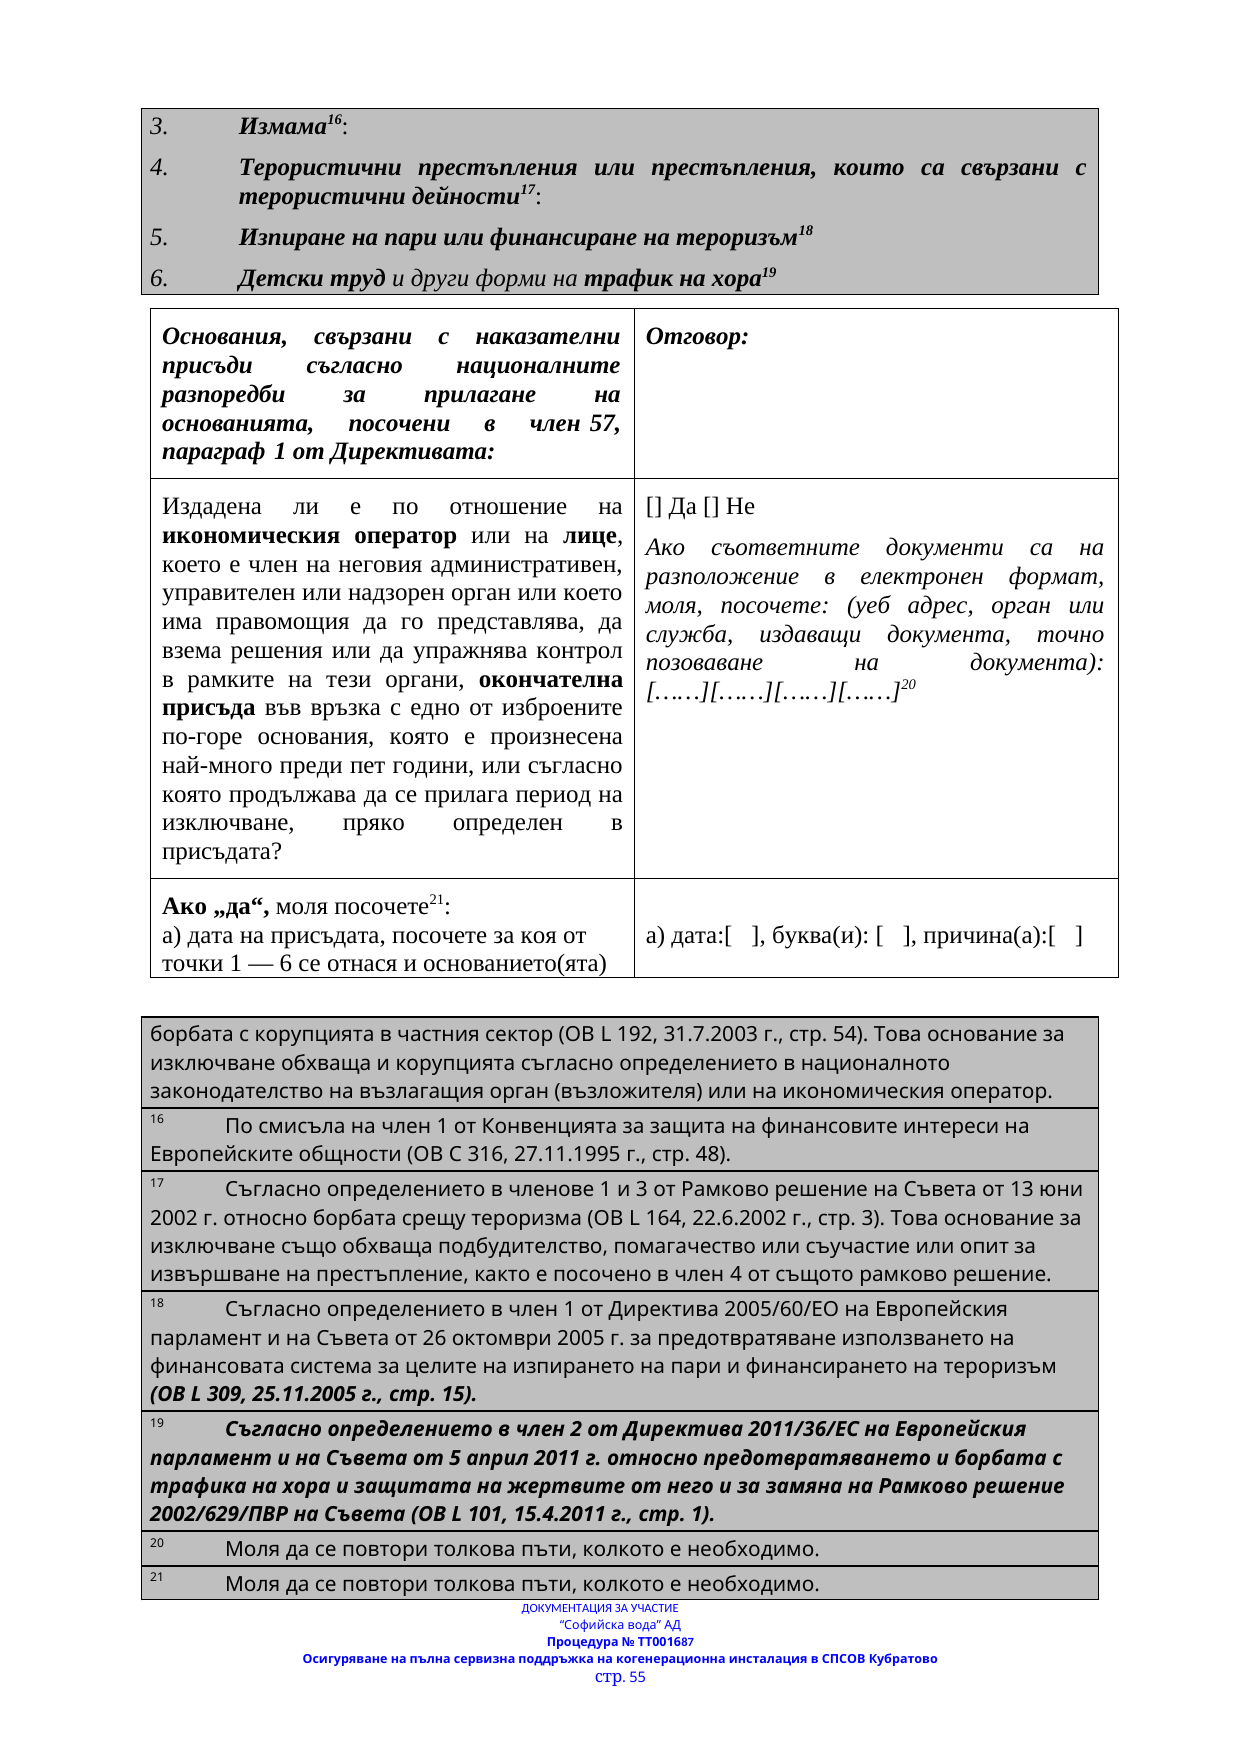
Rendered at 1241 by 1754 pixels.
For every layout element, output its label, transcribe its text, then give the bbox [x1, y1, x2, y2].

list Измама: [142, 109, 1098, 140]
table_cell a) дата:[ ], буква(и): [ ], причина(а):[ ] б) [……] в) продължителността на срока на изключване [……] и съответната(ите) точка(и) [ ] Ако съответните документи са на разположение в електронен формат, моля, посочете: (уеб адрес, орган или служба, издаващи документа, точно позоваване на документа): [……][……][……][……] [635, 879, 1118, 977]
table_cell [] Да [] Не Ако съответните документи са на разположение в електронен формат, моля, посочете: (уеб адрес, орган или служба, издаващи документа, точно позоваване на документа): [……][……][……][……] [635, 479, 1118, 877]
list Терористични престъпления или престъпления, които са свързани с терористични дейности: [142, 149, 1098, 210]
table_header Отговор: [635, 309, 1118, 478]
table_cell Издадена ли е по отношение на икономическия оператор или на лице, което е член на неговия административен, управителен или надзорен орган или което има правомощия да го представлява, да взема решения или да упражнява контрол в рамките на тези органи, окончателна присъда във връзка с едно от изброените по-горе основания, която е произнесена най-много преди пет години, или съгласно която продължава да се прилага период на изключване, пряко определен в присъдата? [151, 479, 634, 877]
table_cell Ако „да“, моля посочете: а) дата на присъдата, посочете за коя от точки 1 — 6 се отнася и основанието(ята) за нея; б) посочете лицето, което е осъдено [ ]; в) доколкото е пряко указано в присъдата: [151, 879, 634, 977]
table_header Основания, свързани с наказателни присъди съгласно националните разпоредби за прилагане на основанията, посочени в член 57, параграф 1 от Директивата: [151, 309, 634, 478]
list Изпиране на пари или финансиране на тероризъм [142, 219, 1098, 251]
list Детски труд и други форми на трафик на хора [142, 260, 1098, 294]
